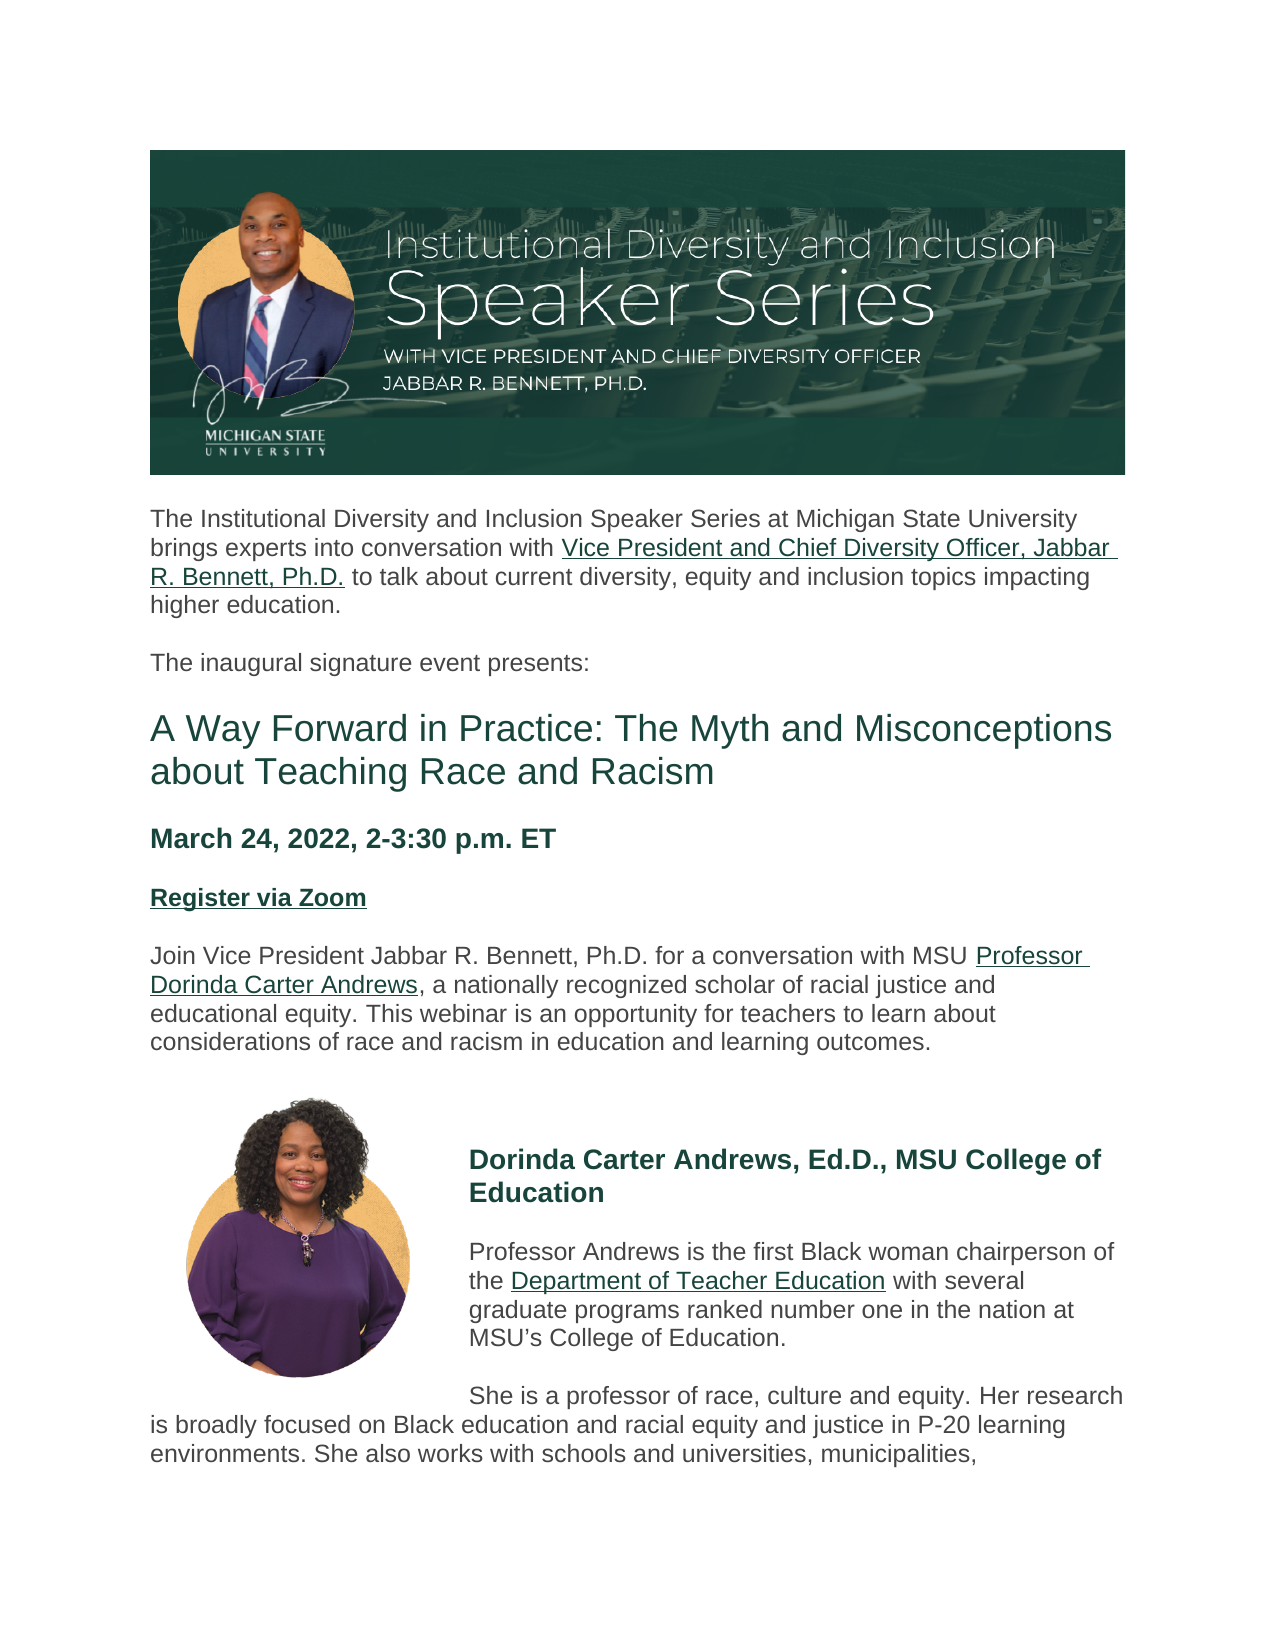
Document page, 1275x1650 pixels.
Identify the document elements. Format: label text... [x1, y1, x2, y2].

picture [150, 150, 1125, 475]
subtitle Dorinda Carter Andrews, Ed.D., MSU College of Education [451, 1143, 1125, 1208]
text The Institutional Diversity and Inclusion Speaker Series at Michigan State University brings experts into conversation with Vice President and Chief Diversity Officer, Jabbar R. Bennett, Ph.D. to talk about current diversity, equity and inclusion topics impacting higher education. [150, 504, 1125, 619]
text The inaugural signature event presents: [150, 648, 1125, 677]
text Professor Andrews is the first Black woman chairperson of the Department of Teacher Education with several graduate programs ranked number one in the nation at MSU’s College of Education. [451, 1237, 1125, 1352]
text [150, 1381, 1125, 1468]
text Join Vice President Jabbar R. Bennett, Ph.D. for a conversation with MSU Professor Dorinda Carter Andrews, a nationally recognized scholar of racial justice and educational equity. This webinar is an opportunity for teachers to learn about considerations of race and racism in education and learning outcomes. [150, 941, 1125, 1056]
subtitle Register via Zoom [150, 883, 1125, 912]
subtitle A Way Forward in Practice: The Myth and Misconceptions about Teaching Race and Racism [150, 706, 1125, 792]
subtitle March 24, 2022, 2-3:30 p.m. ET [150, 822, 1125, 854]
picture [150, 1085, 451, 1386]
